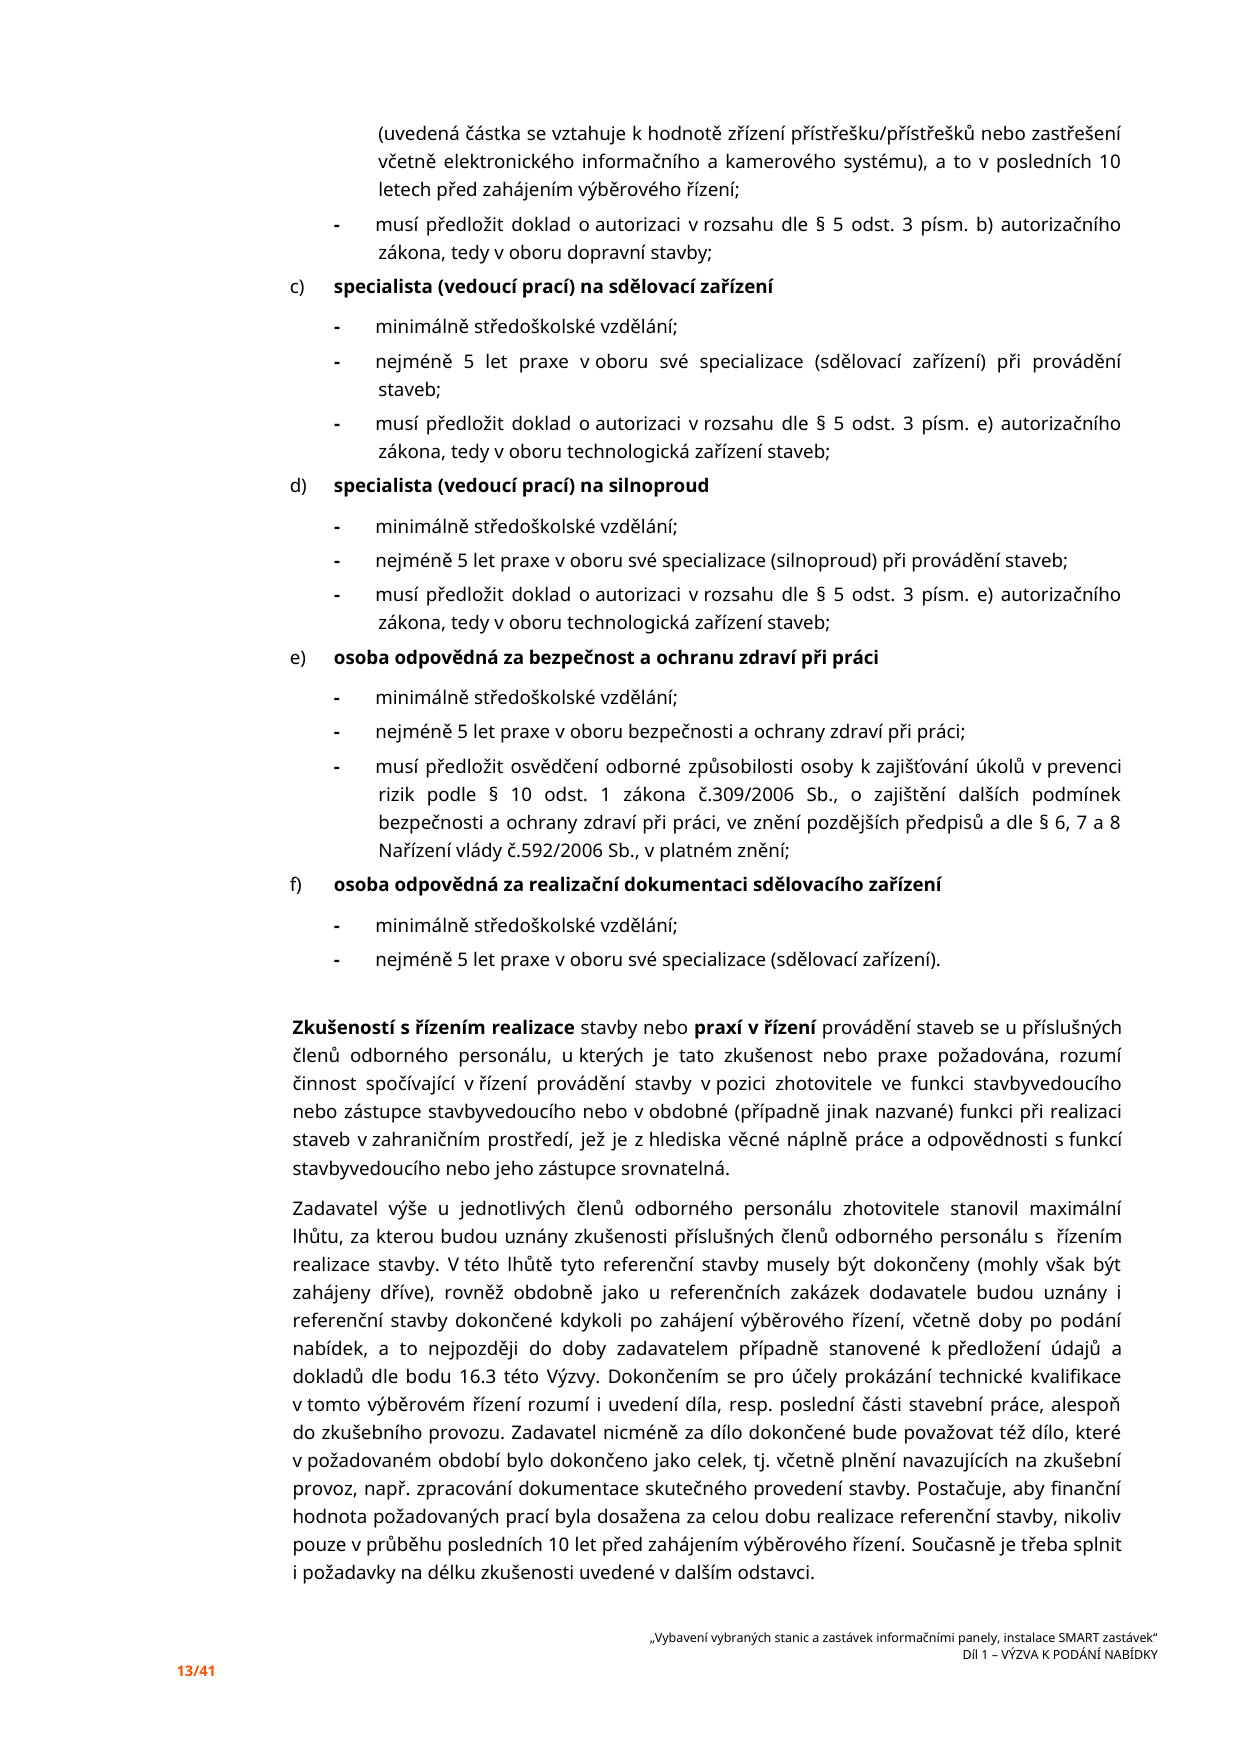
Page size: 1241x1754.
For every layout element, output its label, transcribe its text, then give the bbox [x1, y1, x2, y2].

text specialista (vedoucí prací) na silnoproud [289, 473, 1122, 498]
text nejméně 5 let praxe v oboru své specializace (sdělovací zařízení) při provádění staveb; [334, 348, 1122, 402]
text minimálně středoškolské vzdělání; [334, 684, 1122, 710]
text musí předložit osvědčení odborné způsobilosti osoby k zajišťování úkolů v prevenci rizik podle § 10 odst. 1 zákona č.309/2006 Sb., o zajištění dalších podmínek bezpečnosti a ochrany zdraví při práci, ve znění pozdějších předpisů a dle § 6, 7 a 8 Nařízení vlády č.592/2006 Sb., v platném znění; [334, 753, 1122, 863]
text nejméně 5 let praxe v oboru své specializace (sdělovací zařízení). [334, 946, 1122, 972]
text nejméně 5 let praxe v oboru své specializace (silnoproud) při provádění staveb; [334, 547, 1122, 573]
text minimálně středoškolské vzdělání; [334, 912, 1122, 937]
text musí předložit doklad o autorizaci v rozsahu dle § 5 odst. 3 písm. e) autorizačního zákona, tedy v oboru technologická zařízení staveb; [334, 410, 1122, 464]
text osoba odpovědná za realizační dokumentaci sdělovacího zařízení [289, 871, 1122, 897]
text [334, 121, 1122, 202]
text osoba odpovědná za bezpečnost a ochranu zdraví při práci [289, 644, 1122, 669]
text musí předložit doklad o autorizaci v rozsahu dle § 5 odst. 3 písm. e) autorizačního zákona, tedy v oboru technologická zařízení staveb; [334, 582, 1122, 635]
text musí předložit doklad o autorizaci v rozsahu dle § 5 odst. 3 písm. b) autorizačního zákona, tedy v oboru dopravní stavby; [334, 211, 1122, 264]
text Zadavatel výše u jednotlivých členů odborného personálu zhotovitele stanovil maximální lhůtu, za kterou budou uznány zkušenosti příslušných členů odborného personálu s řízením realizace stavby. V této lhůtě tyto referenční stavby musely být dokončeny (mohly však být zahájeny dříve), rovněž obdobně jako u referenčních zakázek dodavatele budou uznány i referenční stavby dokončené kdykoli po zahájení výběrového řízení, včetně doby po podání nabídek, a to nejpozději do doby zadavatelem případně stanovené k předložení údajů a dokladů dle bodu 16.3 této Výzvy. Dokončením se pro účely prokázání technické kvalifikace v tomto výběrovém řízení rozumí i uvedení díla, resp. poslední části stavební práce, alespoň do zkušebního provozu. Zadavatel nicméně za dílo dokončené bude považovat též dílo, které v požadovaném období bylo dokončeno jako celek, tj. včetně plnění navazujících na zkušební provoz, např. zpracování dokumentace skutečného provedení stavby. Postačuje, aby finanční hodnota požadovaných prací byla dosažena za celou dobu realizace referenční stavby, nikoliv pouze v průběhu posledních 10 let před zahájením výběrového řízení. Současně je třeba splnit i požadavky na délku zkušenosti uvedené v dalším odstavci. [292, 1195, 1122, 1585]
text minimálně středoškolské vzdělání; [334, 513, 1122, 539]
text Zkušeností s řízením realizace stavby nebo praxí v řízení provádění staveb se u příslušných členů odborného personálu, u kterých je tato zkušenost nebo praxe požadována, rozumí činnost spočívající v řízení provádění stavby v pozici zhotovitele ve funkci stavbyvedoucího nebo zástupce stavbyvedoucího nebo v obdobné (případně jinak nazvané) funkci při realizaci staveb v zahraničním prostředí, jež je z hlediska věcné náplně práce a odpovědnosti s funkcí stavbyvedoucího nebo jeho zástupce srovnatelná. [292, 1015, 1122, 1180]
text minimálně středoškolské vzdělání; [334, 314, 1122, 339]
text specialista (vedoucí prací) na sdělovací zařízení [289, 273, 1122, 299]
text nejméně 5 let praxe v oboru bezpečnosti a ochrany zdraví při práci; [334, 719, 1122, 744]
